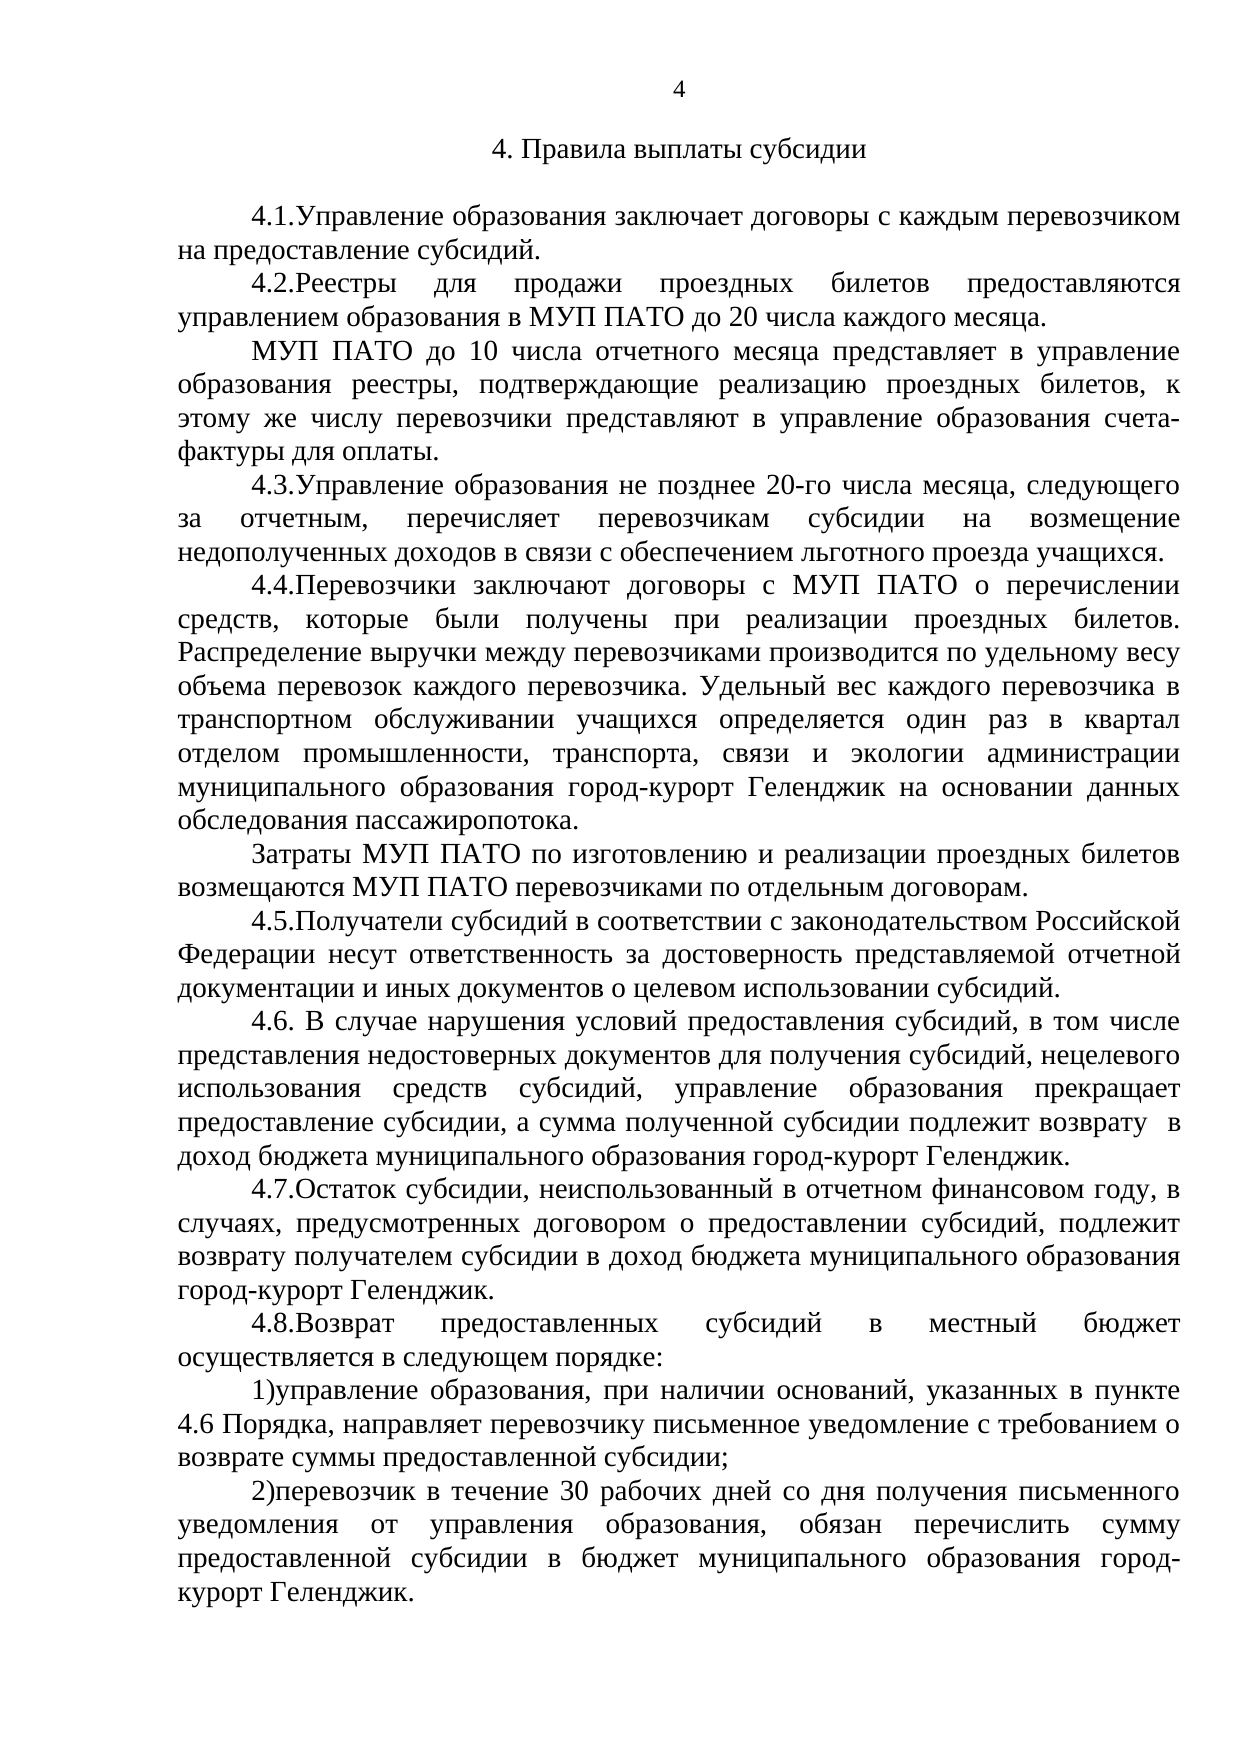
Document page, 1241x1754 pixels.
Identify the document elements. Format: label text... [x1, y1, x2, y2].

text Затраты МУП ПАТО по изготовлению и реализации проездных билетов возмещаются МУП ПАТО перевозчиками по отдельным договорам. [177, 836, 1181, 903]
text 4.8.Возврат предоставленных субсидий в местный бюджет осуществляется в следующем порядке: [177, 1305, 1181, 1372]
text 4.4.Перевозчики заключают договоры с МУП ПАТО о перечислении средств, которые были получены при реализации проездных билетов. Распределение выручки между перевозчиками производится по удельному весу объема перевозок каждого перевозчика. Удельный вес каждого перевозчика в транспортном обслуживании учащихся определяется один раз в квартал отделом промышленности, транспорта, связи и экологии администрации муниципального образования город-курорт Геленджик на основании данных обследования пассажиропотока. [177, 567, 1181, 836]
text 4.7.Остаток субсидии, неиспользованный в отчетном финансовом году, в случаях, предусмотренных договором о предоставлении субсидий, подлежит возврату получателем субсидии в доход бюджета муниципального образования город-курорт Геленджик. [177, 1171, 1181, 1305]
text МУП ПАТО до 10 числа отчетного месяца представляет в управление образования реестры, подтверждающие реализацию проездных билетов, к этому же числу перевозчики представляют в управление образования счета-фактуры для оплаты. [177, 333, 1181, 467]
text 1)управление образования, при наличии оснований, указанных в пункте 4.6 Порядка, направляет перевозчику письменное уведомление с требованием о возврате суммы предоставленной субсидии; [177, 1372, 1181, 1473]
text 4.6. В случае нарушения условий предоставления субсидий, в том числе представления недостоверных документов для получения субсидий, нецелевого использования средств субсидий, управление образования прекращает предоставление субсидии, а сумма полученной субсидии подлежит возврату в доход бюджета муниципального образования город-курорт Геленджик. [177, 1003, 1181, 1171]
text 4.5.Получатели субсидий в соответствии с законодательством Российской Федерации несут ответственность за достоверность представляемой отчетной документации и иных документов о целевом использовании субсидий. [177, 903, 1181, 1003]
text 4.2.Реестры для продажи проездных билетов предоставляются управлением образования в МУП ПАТО до 20 числа каждого месяца. [177, 266, 1181, 333]
text 2)перевозчик в течение 30 рабочих дней со дня получения письменного уведомления от управления образования, обязан перечислить сумму предоставленной субсидии в бюджет муниципального образования город-курорт Геленджик. [177, 1473, 1181, 1607]
text 4.1.Управление образования заключает договоры с каждым перевозчиком на предоставление субсидий. [177, 198, 1181, 266]
text 4.3.Управление образования не позднее 20-го числа месяца, следующего за отчетным, перечисляет перевозчикам субсидии на возмещение недополученных доходов в связи с обеспечением льготного проезда учащихся. [177, 467, 1181, 567]
text 4. Правила выплаты субсидии [177, 131, 1181, 165]
